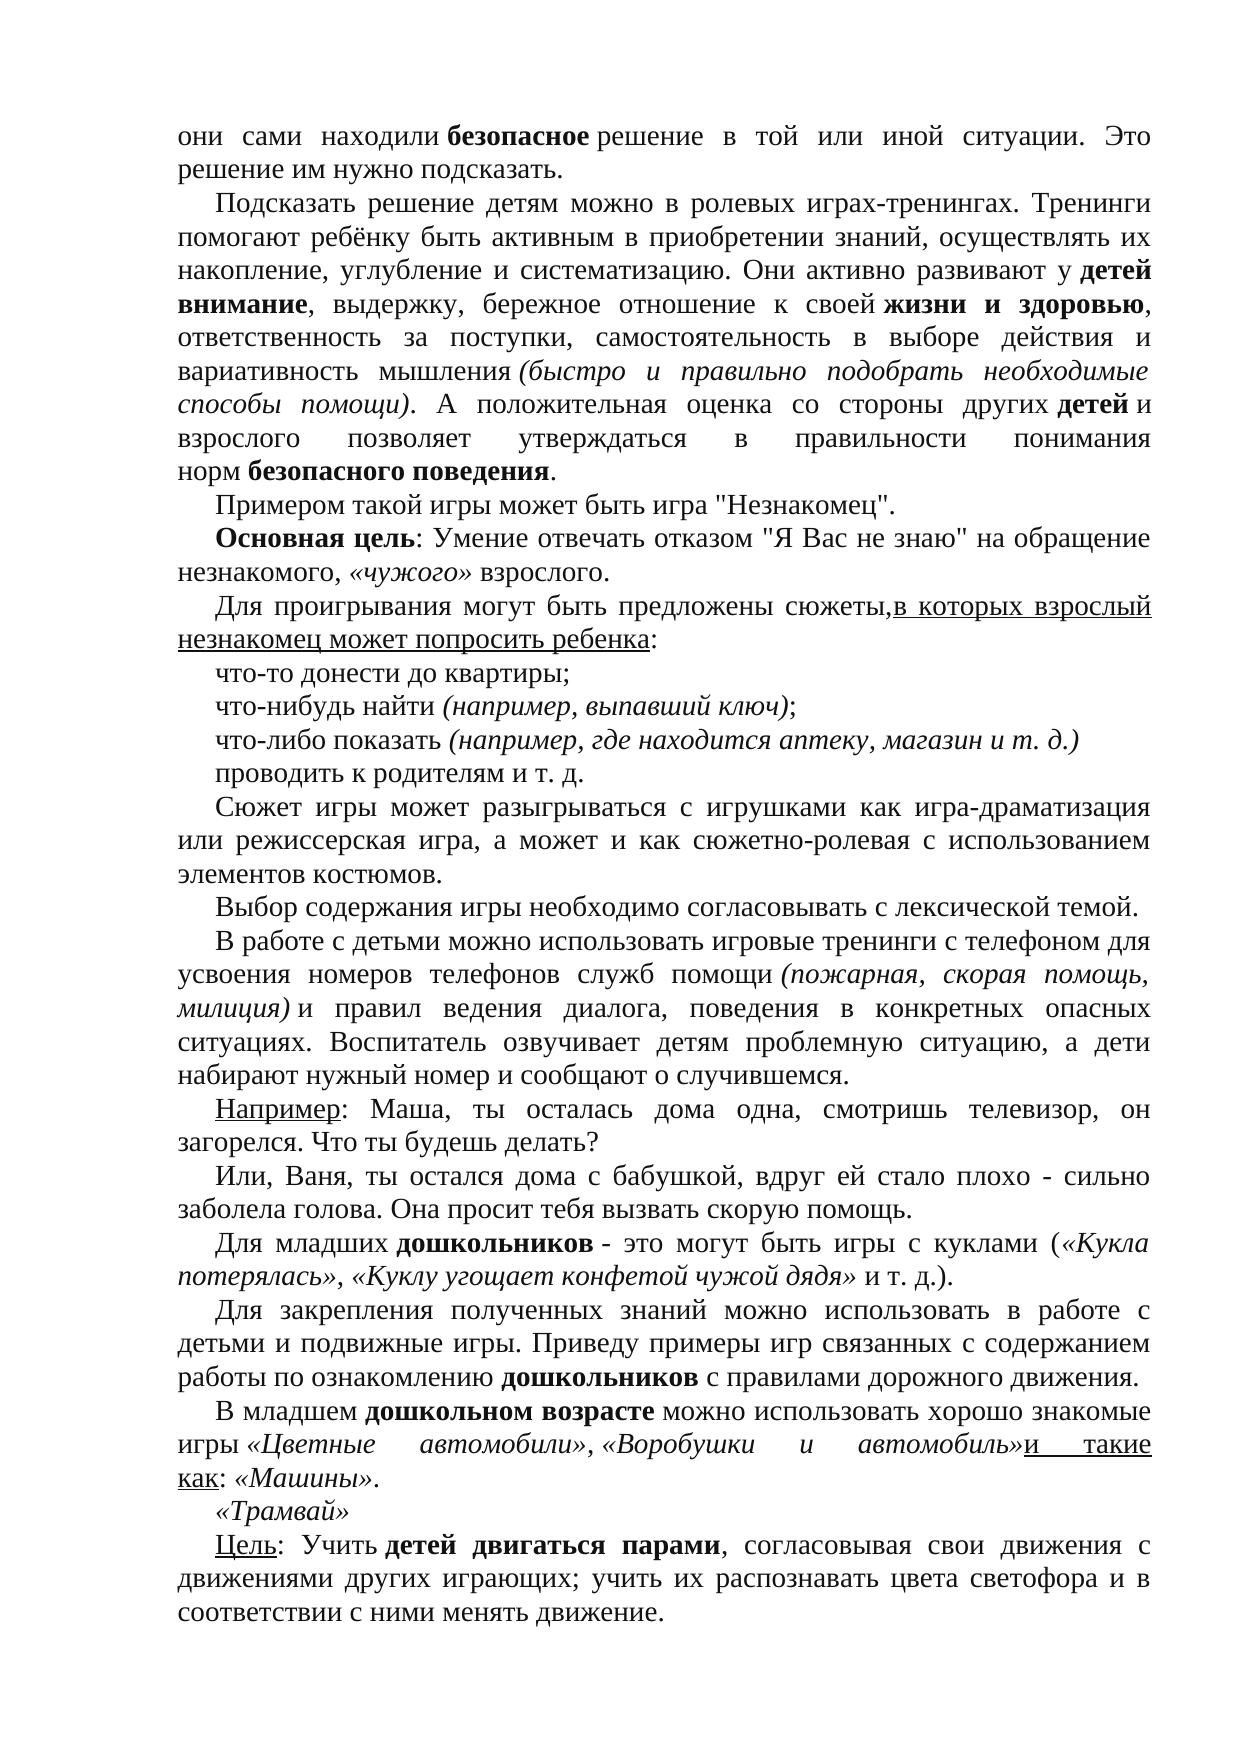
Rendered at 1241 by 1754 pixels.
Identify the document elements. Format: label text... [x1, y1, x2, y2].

text Примером такой игры может быть игра "Незнакомец". [177, 487, 1152, 521]
text Цель: Учить детей двигаться парами, согласовывая свои движения с движениями других играющих; учить их распознавать цвета светофора и в соответствии с ними менять движение. [177, 1527, 1152, 1627]
text Для младших дошкольников - это могут быть игры с куклами («Кукла потерялась», «Куклу угощает конфетой чужой дядя» и т. д.). [177, 1225, 1152, 1292]
text что-нибудь найти (например, выпавший ключ); [177, 688, 1152, 722]
text Например: Маша, ты осталась дома одна, смотришь телевизор, он загорелся. Что ты будешь делать? [177, 1091, 1152, 1158]
text Сюжет игры может разыгрываться с игрушками как игра-драматизация или режиссерская игра, а может и как сюжетно-ролевая с использованием элементов костюмов. [177, 789, 1152, 889]
text что-то донести до квартиры; [177, 655, 1152, 688]
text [177, 118, 1152, 185]
text Для проигрывания могут быть предложены сюжеты,в которых взрослый незнакомец может попросить ребенка: [177, 588, 1152, 655]
text Выбор содержания игры необходимо согласовывать с лексической темой. [177, 889, 1152, 923]
text В работе с детьми можно использовать игровые тренинги с телефоном для усвоения номеров телефонов служб помощи (пожарная, скорая помощь, милиция) и правил ведения диалога, поведения в конкретных опасных ситуациях. Воспитатель озвучивает детям проблемную ситуацию, а дети набирают нужный номер и сообщают о случившемся. [177, 923, 1152, 1091]
text Для закрепления полученных знаний можно использовать в работе с детьми и подвижные игры. Приведу примеры игр связанных с содержанием работы по ознакомлению дошкольников с правилами дорожного движения. [177, 1292, 1152, 1393]
text что-либо показать (например, где находится аптеку, магазин и т. д.) [177, 722, 1152, 755]
text проводить к родителям и т. д. [177, 755, 1152, 789]
text «Трамвай» [177, 1493, 1152, 1527]
text Подсказать решение детям можно в ролевых играх-тренингах. Тренинги помогают ребёнку быть активным в приобретении знаний, осуществлять их накопление, углубление и систематизацию. Они активно развивают у детей внимание, выдержку, бережное отношение к своей жизни и здоровью, ответственность за поступки, самостоятельность в выборе действия и вариативность мышления (быстро и правильно подобрать необходимые способы помощи). А положительная оценка со стороны других детей и взрослого позволяет утверждаться в правильности понимания норм безопасного поведения. [177, 185, 1152, 487]
text Основная цель: Умение отвечать отказом "Я Вас не знаю" на обращение незнакомого, «чужого» взрослого. [177, 521, 1152, 588]
text Или, Ваня, ты остался дома с бабушкой, вдруг ей стало плохо - сильно заболела голова. Она просит тебя вызвать скорую помощь. [177, 1158, 1152, 1225]
text В младшем дошкольном возрасте можно использовать хорошо знакомые игры «Цветные автомобили», «Воробушки и автомобиль»и такие как: «Машины». [177, 1393, 1152, 1493]
